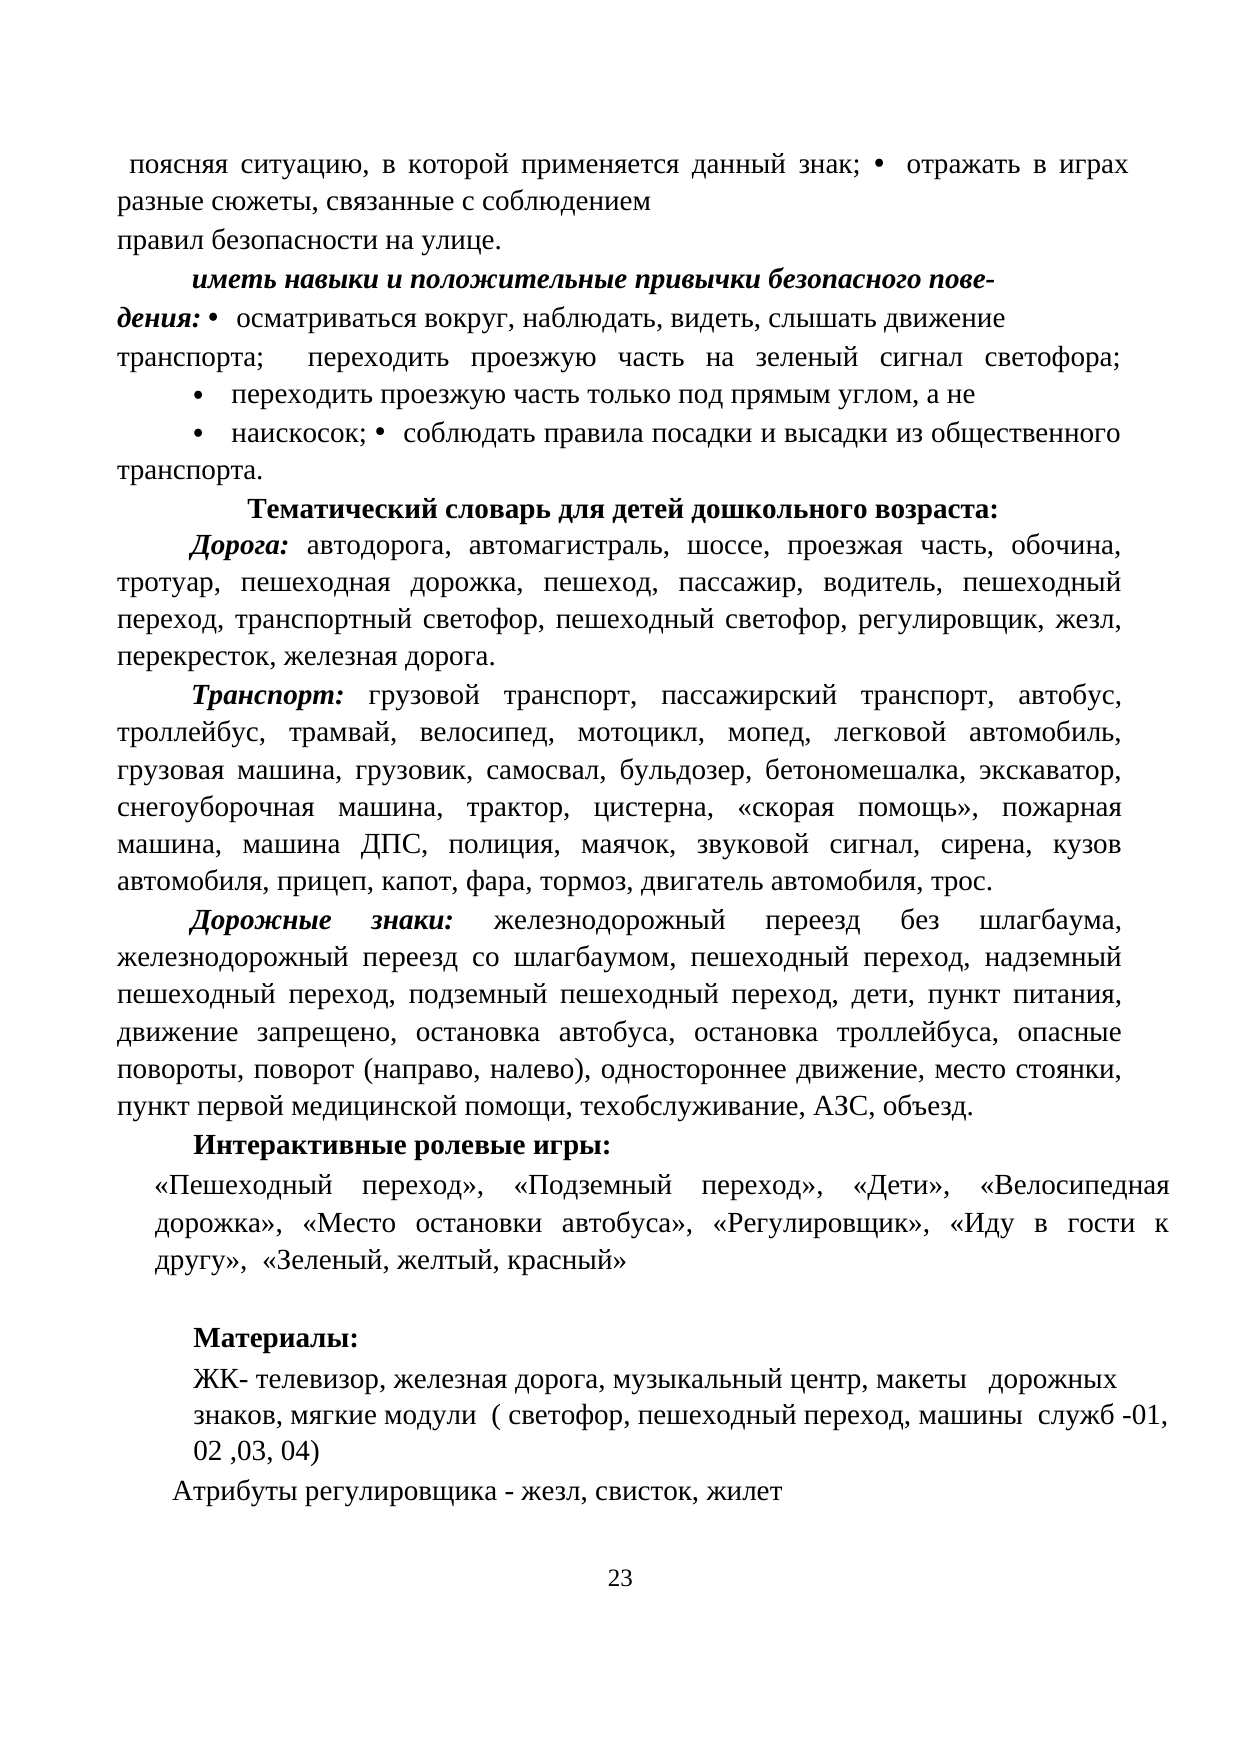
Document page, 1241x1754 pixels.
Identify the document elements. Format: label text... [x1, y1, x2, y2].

picture [193, 417, 213, 444]
text Тематический словарь для детей дошкольного возраста: [81, 491, 1166, 524]
text Атрибуты регулировщика - жезл, свисток, жилет [87, 1473, 1174, 1507]
picture [208, 301, 228, 328]
text Дорога: автодорога, автомагистраль, шоссе, проезжая часть, обочина, тротуар, пешеходная дорожка, пешеход, пассажир, водитель, пешеходный переход, транспортный светофор, пешеходный светофор, регулировщик, жезл, перекресток, железная дорога. [117, 527, 1122, 672]
picture [193, 379, 213, 406]
text ЖК- телевизор, железная дорога, музыкальный центр, макеты дорожных знаков, мягкие модули ( светофор, пешеходный переход, машины служб -01, 02 ,03, 04) [193, 1361, 1174, 1467]
text Дорожные знаки: железнодорожный переезд без шлагбаума, железнодорожный переезд со шлагбаумом, пешеходный переход, надземный пешеходный переход, подземный пешеходный переход, дети, пункт питания, движение запрещено, остановка автобуса, остановка троллейбуса, опасные повороты, поворот (направо, налево), одностороннее движение, место стоянки, пункт первой медицинской помощи, техобслуживание, АЗС, объезд. [117, 902, 1122, 1122]
text правил безопасности на улице. [117, 222, 1174, 256]
text Интерактивные ролевые игры: [193, 1127, 1174, 1161]
text дения: осматриваться вокруг, наблюдать, видеть, слышать движение [117, 300, 1123, 333]
text Материалы: [193, 1321, 1174, 1354]
picture [375, 416, 395, 442]
text Транспорт: грузовой транспорт, пассажирский транспорт, автобус, троллейбус, трамвай, велосипед, мотоцикл, мопед, легковой автомобиль, грузовая машина, грузовик, самосвал, бульдозер, бетономешалка, экскаватор, снегоуборочная машина, трактор, цистерна, «скорая помощь», пожарная машина, машина ДПС, полиция, маячок, звуковой сигнал, сирена, кузов автомобиля, прицеп, капот, фара, тормоз, двигатель автомобиля, трос. [117, 677, 1122, 897]
text поясняя ситуацию, в которой применяется данный знак; отражать в играх разные сюжеты, связанные с соблюдением [117, 146, 1129, 217]
text транспорта; переходить проезжую часть на зеленый сигнал светофора; переходить проезжую часть только под прямым углом, а не [117, 339, 1122, 409]
text наискосок; соблюдать правила посадки и высадки из общественного транспорта. [117, 415, 1122, 486]
text «Пешеходный переход», «Подземный переход», «Дети», «Велосипедная дорожка», «Место остановки автобуса», «Регулировщик», «Иду в гости к другу», «Зеленый, желтый, красный» [154, 1167, 1170, 1276]
text иметь навыки и положительные привычки безопасного пове- [192, 261, 1174, 295]
picture [874, 148, 894, 174]
